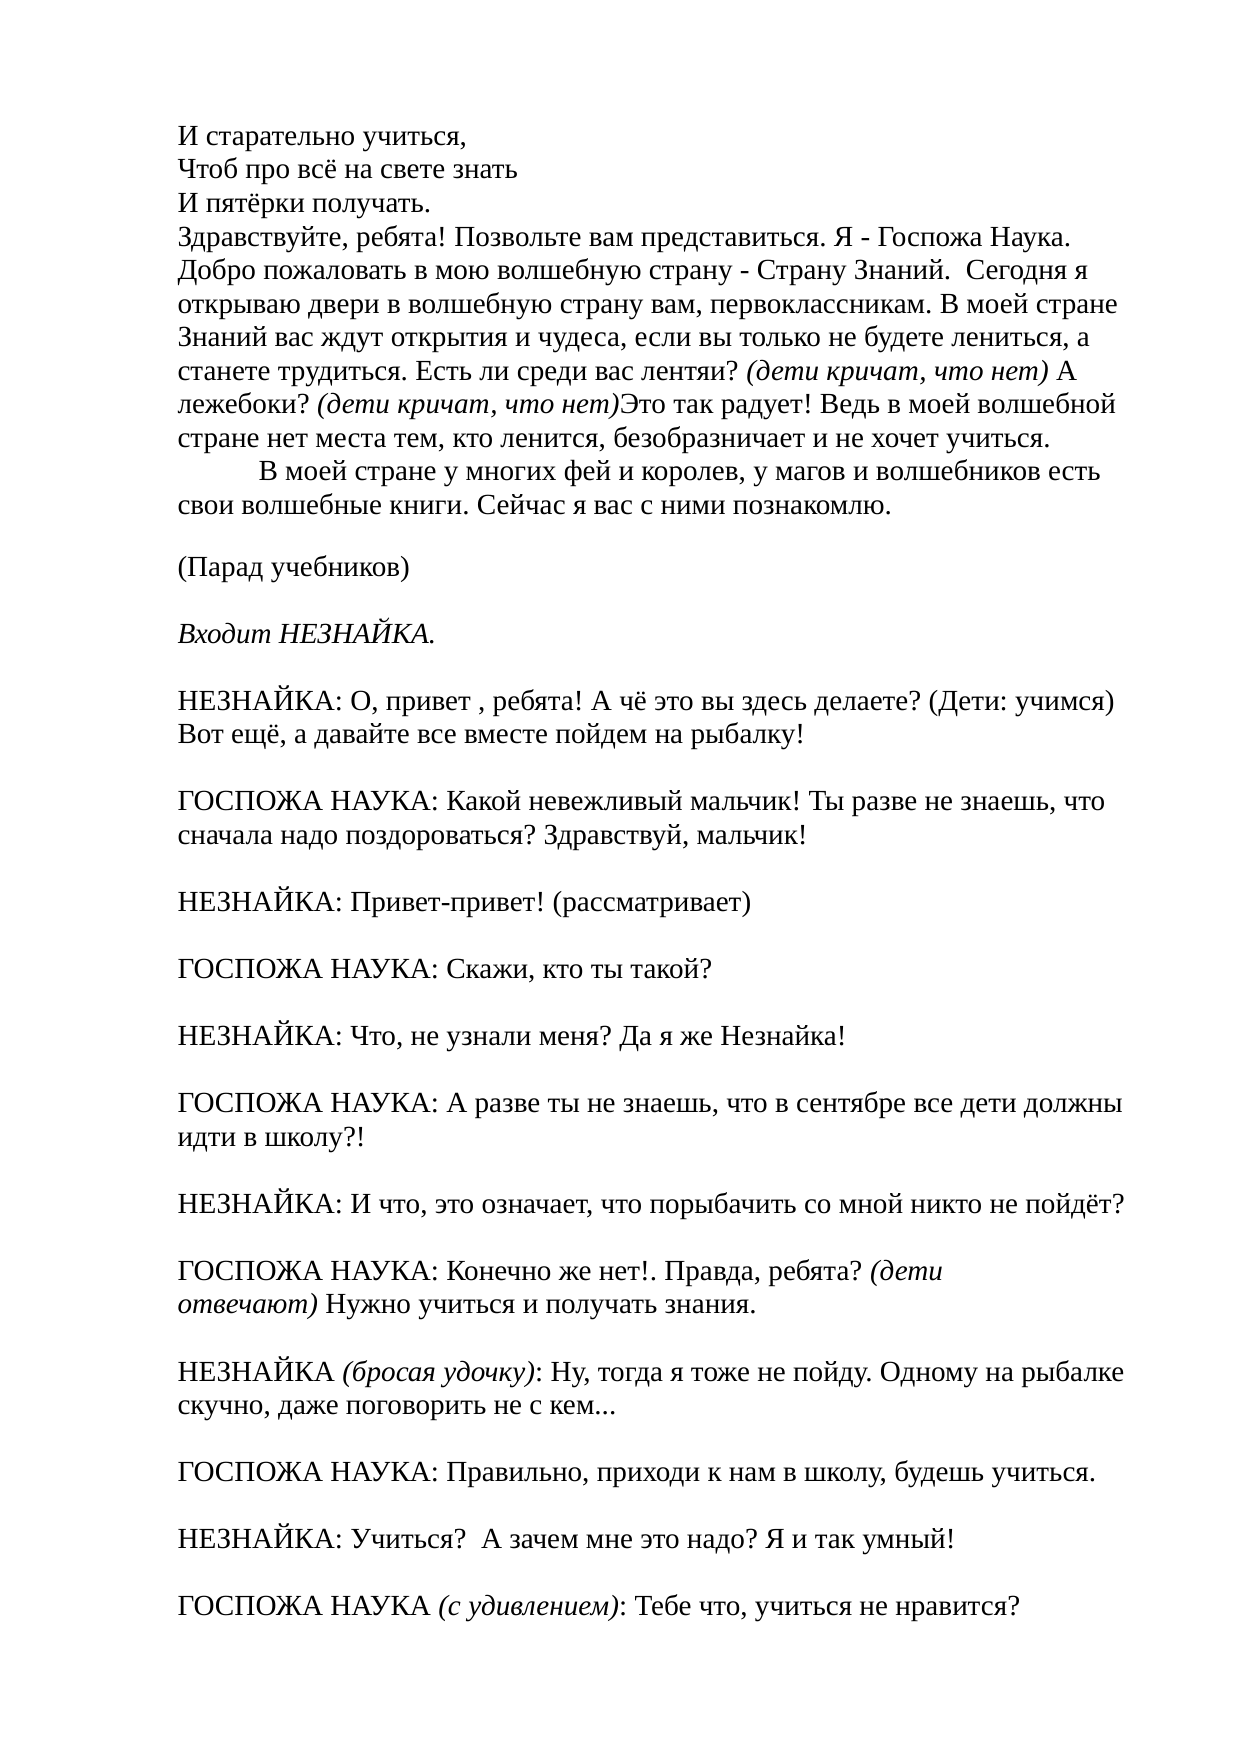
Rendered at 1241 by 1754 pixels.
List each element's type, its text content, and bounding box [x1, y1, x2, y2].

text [177, 118, 1152, 453]
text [177, 582, 1152, 1622]
text В моей стране у многих фей и королев, у магов и волшебников есть свои волшебные книги. Сейчас я вас с ними познакомлю. [177, 453, 1152, 549]
text (Парад учебников) [177, 549, 1152, 582]
